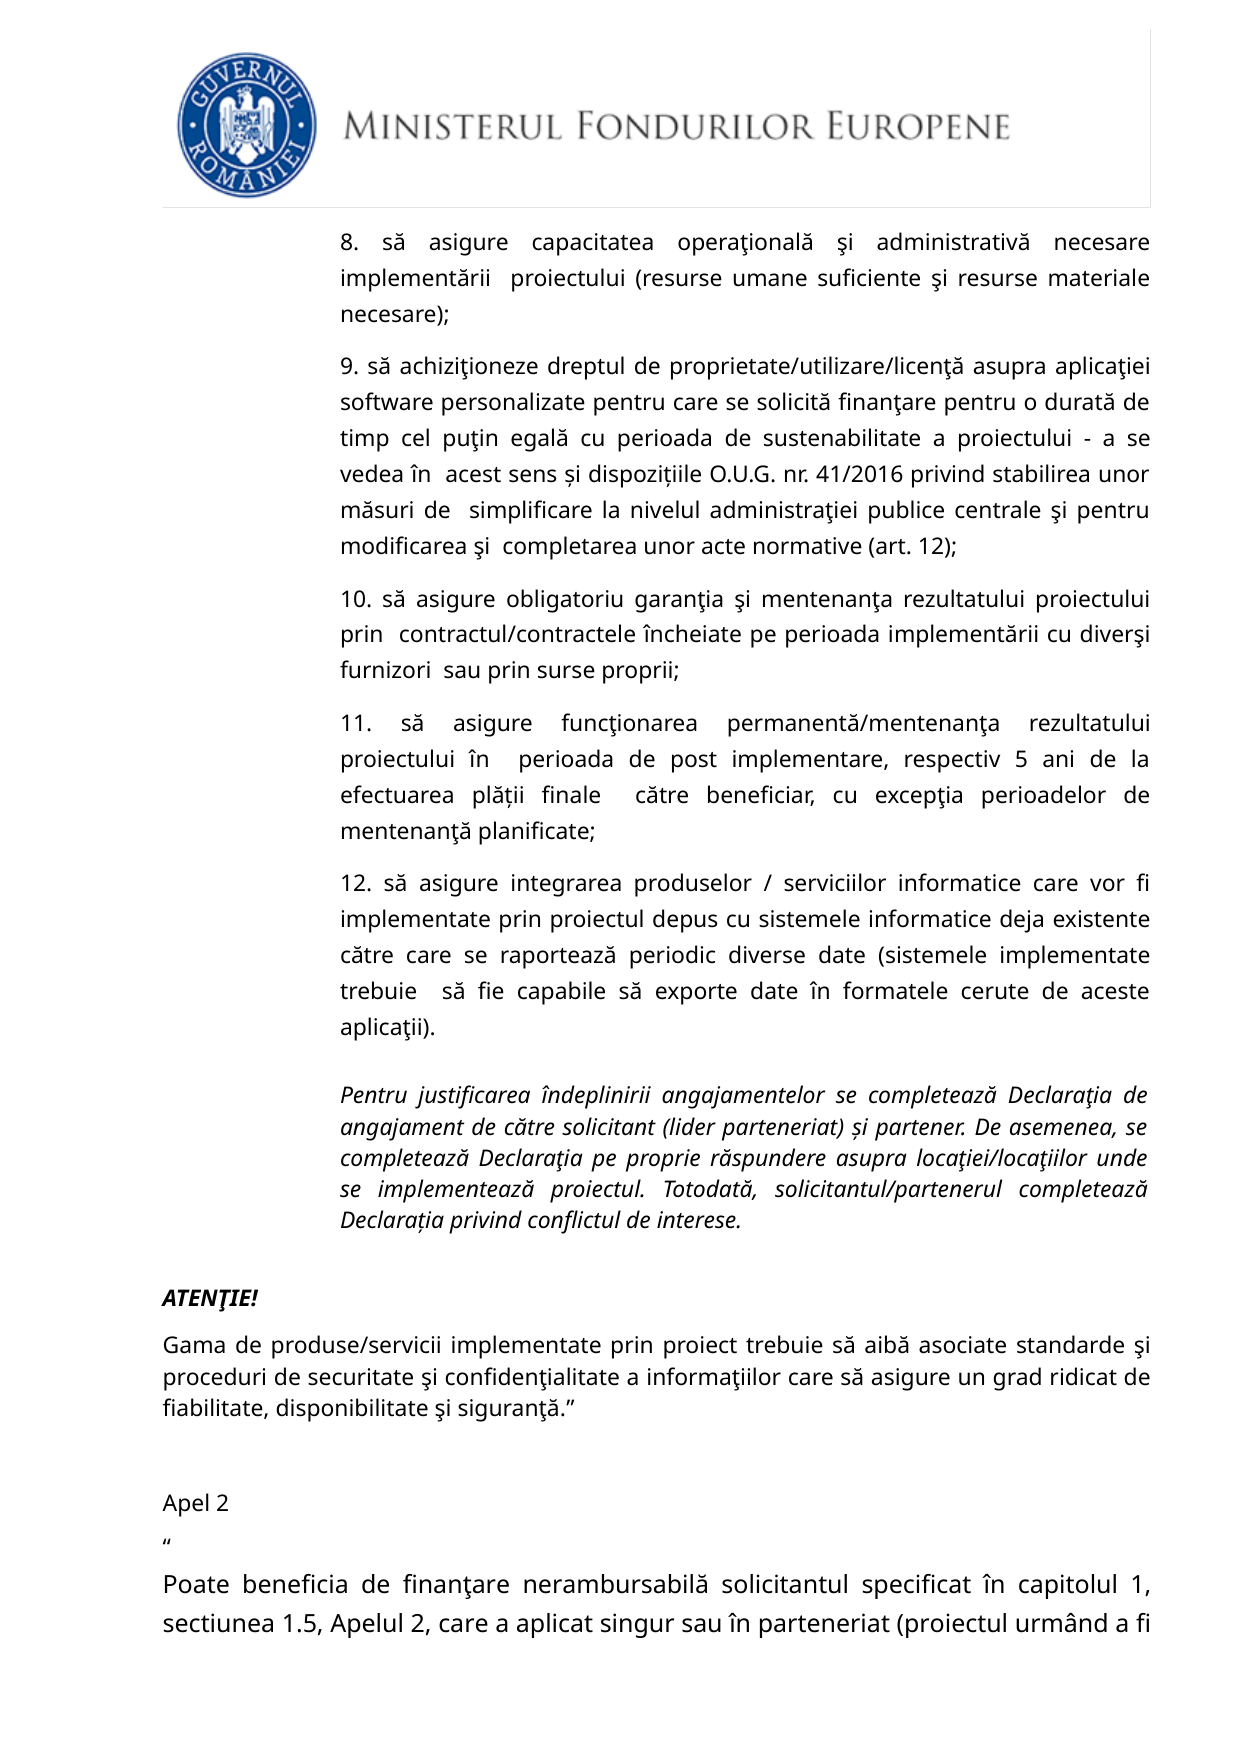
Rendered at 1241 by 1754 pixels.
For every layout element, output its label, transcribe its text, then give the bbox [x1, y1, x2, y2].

text Pentru justificarea îndeplinirii angajamentelor se completează Declaraţia de angajament de către solicitant (lider parteneriat) și partener. De asemenea, se completează Declaraţia pe proprie răspundere asupra locaţiei/locaţiilor unde se implementează proiectul. Totodată, solicitantul/partenerul completează Declarația privind conflictul de interese. [340, 1079, 1151, 1236]
text 9. să achiziţioneze dreptul de proprietate/utilizare/licenţă asupra aplicaţiei software personalizate pentru care se solicită finanţare pentru o durată de timp cel puţin egală cu perioada de sustenabilitate a proiectului - a se vedea în acest sens și dispozițiile O.U.G. nr. 41/2016 privind stabilirea unor măsuri de simplificare la nivelul administraţiei publice centrale şi pentru modificarea şi completarea unor acte normative (art. 12); [340, 350, 1151, 561]
text 12. să asigure integrarea produselor / serviciilor informatice care vor fi implementate prin proiectul depus cu sistemele informatice deja existente către care se raportează periodic diverse date (sistemele implementate trebuie să fie capabile să exporte date în formatele cerute de aceste aplicaţii). [340, 867, 1151, 1042]
text Gama de produse/servicii implementate prin proiect trebuie să aibă asociate standarde şi proceduri de securitate şi confidenţialitate a informaţiilor care să asigure un grad ridicat de fiabilitate, disponibilitate şi siguranţă.” [162, 1329, 1152, 1423]
text Apel 2 [162, 1487, 1152, 1518]
text ATENŢIE! [162, 1282, 1152, 1313]
text 8. să asigure capacitatea operaţională şi administrativă necesare implementării proiectului (resurse umane suficiente şi resurse materiale necesare); [340, 226, 1151, 329]
picture [162, 29, 1152, 209]
text 11. să asigure funcţionarea permanentă/mentenanţa rezultatului proiectului în perioada de post implementare, respectiv 5 ani de la efectuarea plății finale către beneficiar, cu excepţia perioadelor de mentenanţă planificate; [340, 707, 1151, 846]
text 10. să asigure obligatoriu garanţia şi mentenanţa rezultatului proiectului prin contractul/contractele încheiate pe perioada implementării cu diverşi furnizori sau prin surse proprii; [340, 582, 1151, 686]
text “ [162, 1531, 1152, 1562]
